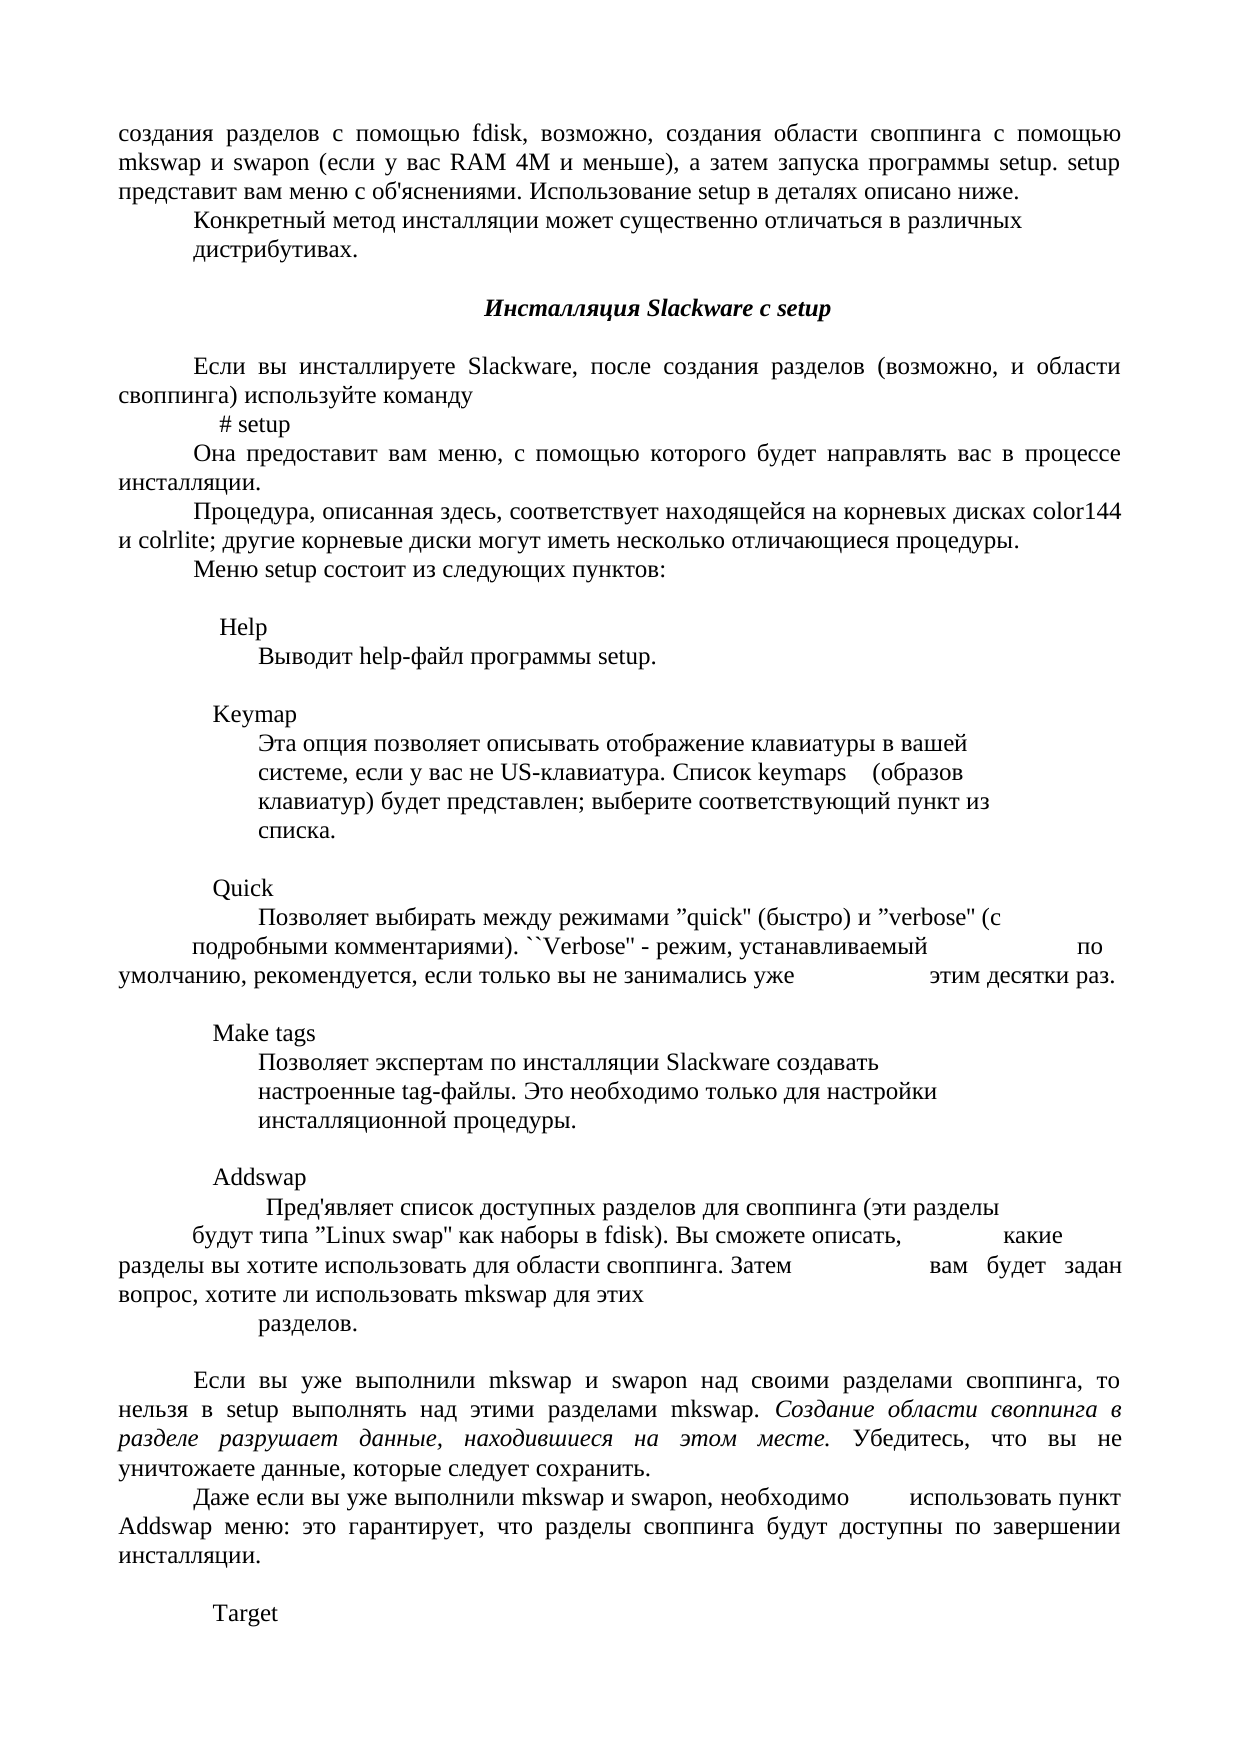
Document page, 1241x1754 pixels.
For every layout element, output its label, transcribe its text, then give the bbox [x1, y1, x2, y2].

text Позволяет экспертам по инсталляции Slackware создавать [118, 1047, 1122, 1076]
text Процедура, описанная здесь, соответствует находящейся на корневых дисках color144 и colrlite; другие корневые диски могут иметь несколько отличающиеся процедуры. [118, 496, 1122, 554]
text Инсталляция Slackware с setup [118, 292, 1122, 322]
text Она предоставит вам меню, с помощью которого будет направлять вас в процессе инсталляции. [118, 438, 1122, 496]
text системе, если у вас не US-клавиатура. Список keymaps (образов [118, 757, 1122, 786]
text Addswap [118, 1162, 1122, 1191]
text Меню setup состоит из следующих пунктов: [118, 554, 1122, 583]
text Позволяет выбирать между режимами ”quick'' (быстро) и ”verbose'' (с подробными комментариями). ``Verbose'' - режим, устанавливаемый по умолчанию, рекомендуется, если только вы не занимались уже этим десятки раз. [118, 902, 1122, 989]
text разделов. [118, 1308, 1122, 1337]
text Target [118, 1598, 1122, 1627]
text Keymap [118, 699, 1122, 728]
text настроенные tag-файлы. Это необходимо только для настройки [118, 1076, 1122, 1105]
text Если вы инсталлируете Slackware, после создания разделов (возможно, и области своппинга) используйте команду [118, 351, 1122, 409]
text списка. [118, 815, 1122, 844]
text Help [118, 612, 1122, 641]
text Выводит help-файл программы setup. [118, 641, 1122, 670]
text Конкретный метод инсталляции может существенно отличаться в различных [118, 205, 1122, 234]
text Quick [118, 873, 1122, 902]
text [118, 118, 1122, 205]
text инсталляционной процедуры. [118, 1105, 1122, 1134]
text клавиатур) будет представлен; выберите соответствующий пункт из [118, 786, 1122, 815]
text Даже если вы уже выполнили mkswap и swapon, необходимо использовать пункт Addswap меню: это гарантирует, что разделы своппинга будут доступны по завершении инсталляции. [118, 1481, 1122, 1569]
text Если вы уже выполнили mkswap и swapon над своими разделами своппинга, то нельзя в setup выполнять над этими разделами mkswap. Создание области своппинга в разделе разрушает данные, находившиеся на этом месте. Убедитесь, что вы не уничтожаете данные, которые следует сохранить. [118, 1365, 1122, 1481]
text Эта опция позволяет описывать отображение клавиатуры в вашей [118, 728, 1122, 757]
text Пред'являет список доступных разделов для своппинга (эти разделы будут типа ”Linux swap'' как наборы в fdisk). Вы сможете описать, какие разделы вы хотите использовать для области своппинга. Затем вам будет задан вопрос, хотите ли использовать mkswap для этих [118, 1191, 1122, 1308]
text Make tags [118, 1017, 1122, 1047]
text дистрибутивах. [118, 234, 1122, 263]
text # setup [118, 409, 1122, 438]
